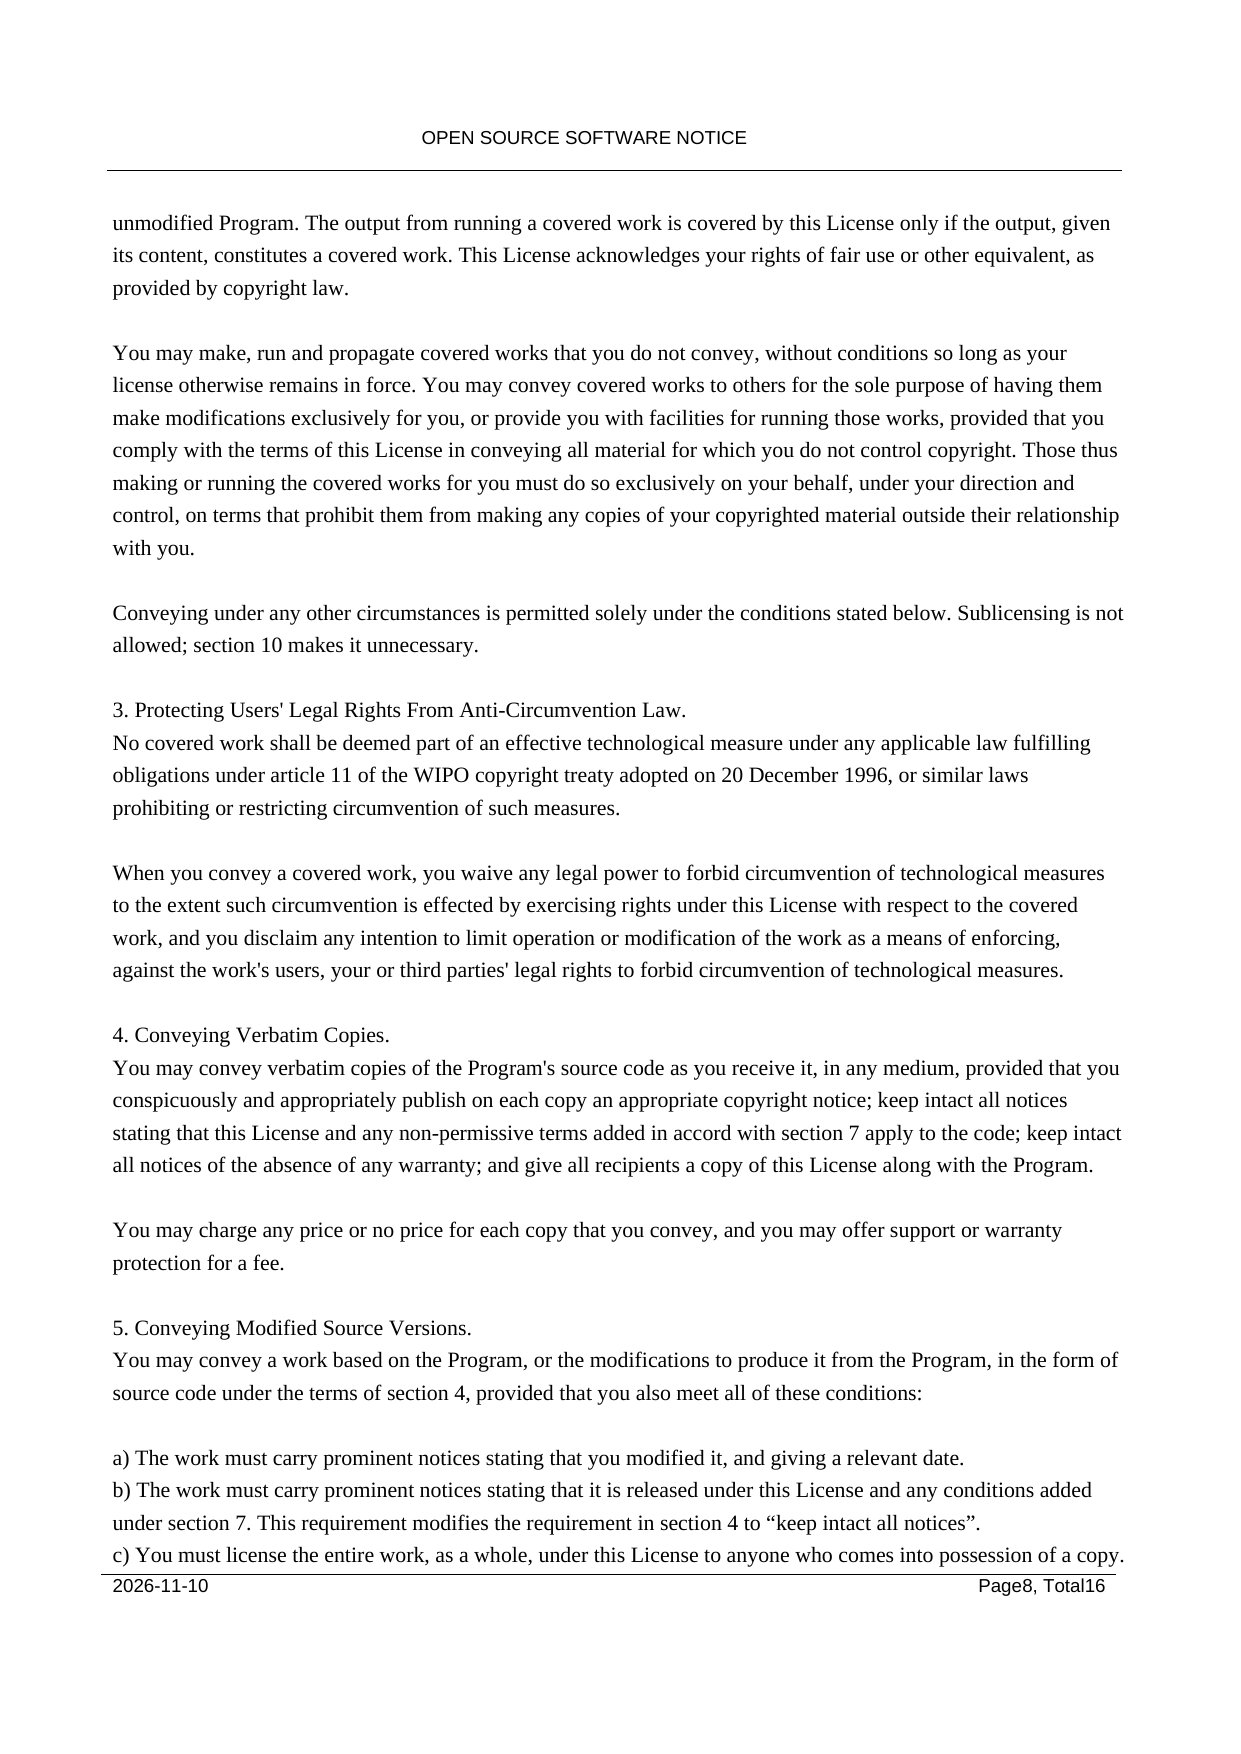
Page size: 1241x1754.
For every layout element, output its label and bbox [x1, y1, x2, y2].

text [112, 206, 1128, 1571]
